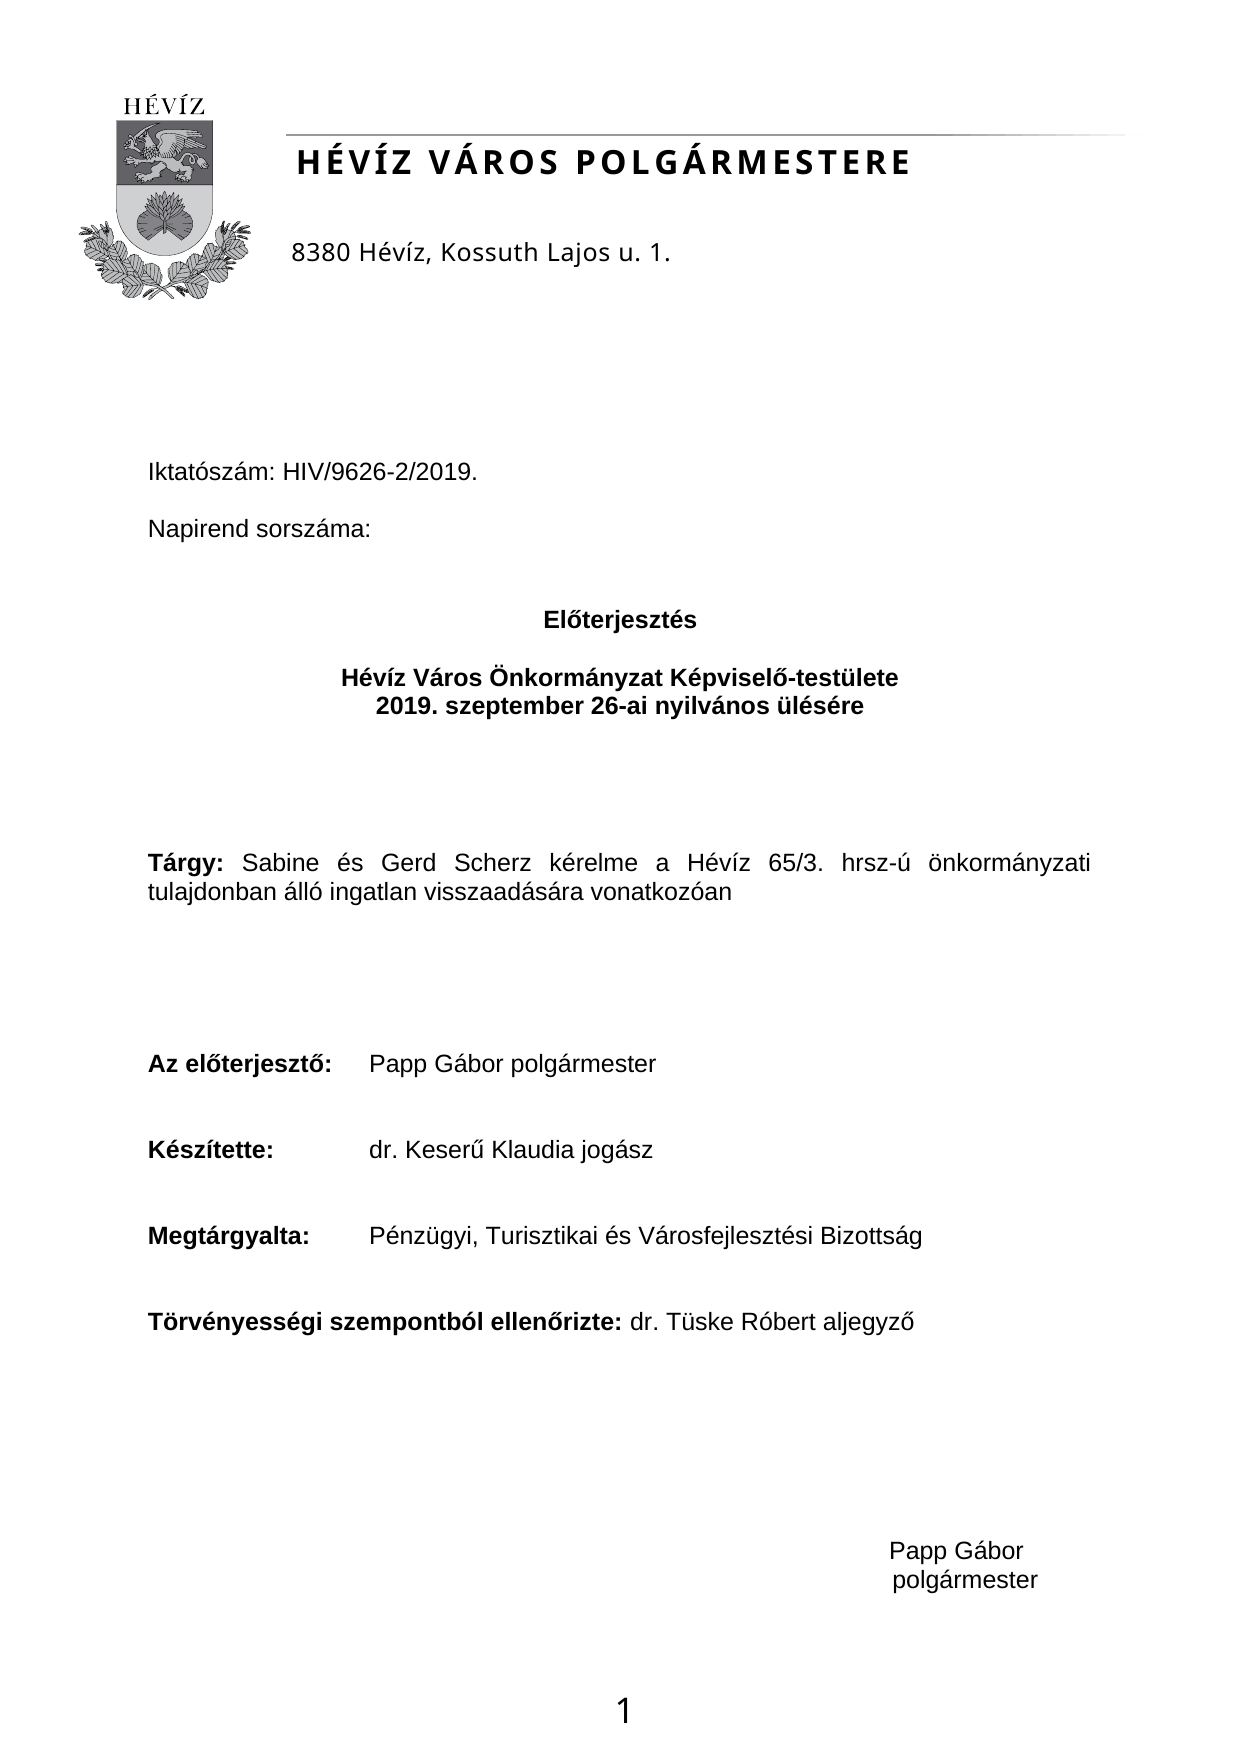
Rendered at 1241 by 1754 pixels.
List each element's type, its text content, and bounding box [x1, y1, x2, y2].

text 8380 Hévíz, Kossuth Lajos u. 1. [148, 235, 217, 269]
text HÉVÍZ VÁROS POLGÁRMESTERE [213, 139, 1093, 184]
text 8380 Hévíz, Kossuth Lajos u. 1. [227, 235, 1093, 269]
text Az előterjesztő: polgármester [148, 1049, 1093, 1078]
text Tárgy: Sabine és Gerd Scherz kérelme a Hévíz 65/3. hrsz-ú önkormányzati tulajdonban álló ingatlan visszaadására vonatkozóan [148, 848, 1093, 905]
text Készítette: dr. Keserű Klaudia jogász [148, 1135, 1093, 1164]
text Napirend sorszáma: [148, 514, 1093, 543]
text 2019. szeptember 26-ai nyilvános ülésére [148, 691, 1093, 720]
text Hévíz Város Önkormányzat Képviselő-testülete [148, 662, 1093, 691]
text Iktatószám: HIV/9626-2/2019. [148, 457, 1093, 486]
text Előterjesztés [148, 605, 1093, 634]
text Megtárgyalta: Pénzügyi, Turisztikai és Városfejlesztési Bizottság [148, 1221, 1093, 1249]
text Papp Gábor [148, 1536, 1093, 1565]
text polgármester [148, 1565, 1093, 1594]
text Törvényességi szempontból ellenőrizte: dr. Tüske Róbert aljegyző [148, 1307, 1093, 1336]
